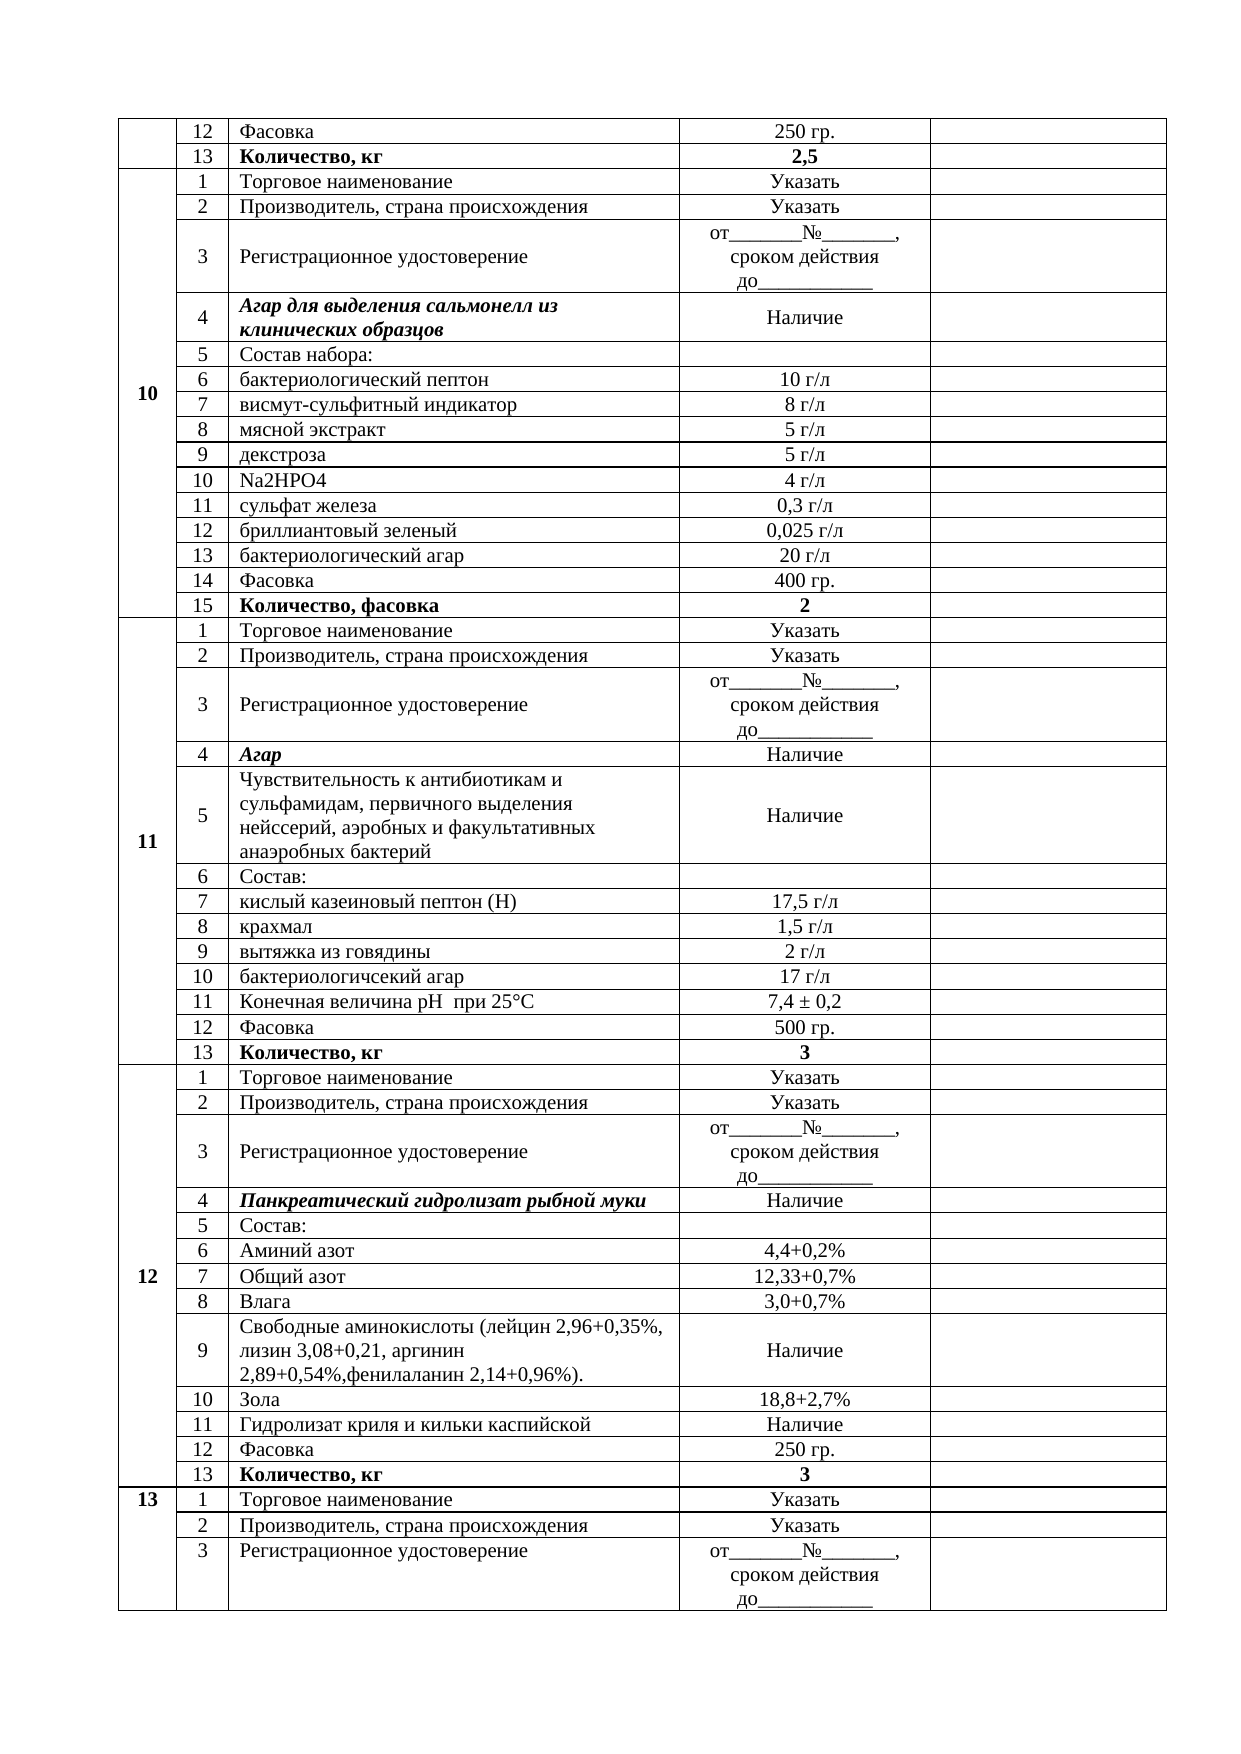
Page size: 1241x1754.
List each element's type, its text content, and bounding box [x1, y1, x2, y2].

table_cell [931, 1015, 1166, 1039]
table_cell 13 [177, 543, 228, 567]
table_cell Торговое наименование [229, 1065, 679, 1089]
table_cell Торговое наименование [229, 169, 679, 193]
table_cell 6 [177, 864, 228, 888]
table_cell [931, 1513, 1166, 1537]
table_cell 7 [177, 1264, 228, 1288]
table_cell [931, 889, 1166, 913]
table_cell 1 [177, 618, 228, 642]
table_cell Наличие [680, 742, 930, 766]
table_cell Общий азот [229, 1264, 679, 1288]
table_cell [931, 643, 1166, 667]
table_cell 2 [177, 1090, 228, 1114]
table_cell 14 [177, 568, 228, 592]
table_cell 5 [177, 767, 228, 863]
table_cell Производитель, страна происхождения [229, 643, 679, 667]
table_cell 9 [177, 939, 228, 963]
table_cell [680, 864, 930, 888]
table_cell Указать [680, 1065, 930, 1089]
table_cell Количество, кг [229, 1040, 679, 1064]
table_cell [931, 144, 1166, 168]
table_cell [931, 169, 1166, 193]
table_cell [931, 593, 1166, 617]
table_cell [931, 864, 1166, 888]
table_cell 13 [119, 1488, 176, 1610]
table_cell Фасовка [229, 568, 679, 592]
table_cell 0,025 г/л [680, 518, 930, 542]
table_cell 400 гр. [680, 568, 930, 592]
table_cell Производитель, страна происхождения [229, 195, 679, 218]
table_cell 10 [177, 964, 228, 988]
table_cell [931, 293, 1166, 341]
table_cell 3,0+0,7% [680, 1289, 930, 1313]
table_cell Наличие [680, 1314, 930, 1386]
table_cell 11 [177, 493, 228, 517]
table_cell 13 [177, 144, 228, 168]
table_cell 11 [177, 1412, 228, 1436]
table_cell [931, 1090, 1166, 1114]
table_cell [931, 914, 1166, 938]
table_cell Агар для выделения сальмонелл из клинических образцов [229, 293, 679, 341]
table_cell Указать [680, 1513, 930, 1537]
table_cell Торговое наименование [229, 618, 679, 642]
table_cell [931, 1264, 1166, 1288]
table_cell 5 [177, 1213, 228, 1237]
table_cell бактериологический пептон [229, 367, 679, 391]
table_cell [931, 1538, 1166, 1610]
table_cell Количество, фасовка [229, 593, 679, 617]
table_cell Регистрационное удостоверение [229, 668, 679, 741]
table_cell 4 г/л [680, 468, 930, 492]
table_cell Производитель, страна происхождения [229, 1090, 679, 1114]
table_cell Влага [229, 1289, 679, 1313]
table_cell 3 [680, 1462, 930, 1486]
table_cell 20 г/л [680, 543, 930, 567]
table_cell 17,5 г/л [680, 889, 930, 913]
table_cell Состав: [229, 1213, 679, 1237]
table_cell Наличие [680, 293, 930, 341]
table_cell 3 [177, 220, 228, 292]
table_cell 12 [177, 518, 228, 542]
table_cell [931, 367, 1166, 391]
table_cell 1,5 г/л [680, 914, 930, 938]
table_cell 2,5 [680, 144, 930, 168]
table_cell 2 [177, 1513, 228, 1537]
table_cell 10 [177, 468, 228, 492]
table_cell 4 [177, 1188, 228, 1212]
table_cell висмут-сульфитный индикатор [229, 392, 679, 416]
table_cell Указать [680, 618, 930, 642]
table_cell бактериологический агар [229, 543, 679, 567]
table_cell 2 [680, 593, 930, 617]
table_cell 3 [177, 668, 228, 741]
table_cell 4 [177, 293, 228, 341]
table_cell [931, 119, 1166, 143]
table_cell [931, 990, 1166, 1013]
table_cell [931, 1289, 1166, 1313]
table_cell 2 г/л [680, 939, 930, 963]
table_cell Наличие [680, 1188, 930, 1212]
table_cell Указать [680, 1090, 930, 1114]
table_cell [931, 767, 1166, 863]
table_cell 11 [177, 990, 228, 1013]
table_cell [931, 1239, 1166, 1262]
table_cell 10 [119, 169, 176, 617]
table_cell Количество, кг [229, 144, 679, 168]
table_cell [931, 392, 1166, 416]
table_cell бриллиантовый зеленый [229, 518, 679, 542]
table_cell Торговое наименование [229, 1488, 679, 1511]
table_cell [931, 195, 1166, 218]
table_cell декстроза [229, 443, 679, 466]
table_cell крахмал [229, 914, 679, 938]
table_cell 12 [177, 119, 228, 143]
table_cell [931, 1065, 1166, 1089]
table_cell 17 г/л [680, 964, 930, 988]
table_cell Фасовка [229, 1437, 679, 1461]
table_cell 5 [177, 342, 228, 366]
table_cell [931, 1040, 1166, 1064]
table_cell кислый казеиновый пептон (Н) [229, 889, 679, 913]
table_cell [931, 1314, 1166, 1386]
table_cell 10 [177, 1387, 228, 1411]
table_cell 12 [119, 1065, 176, 1486]
table_cell 4,4+0,2% [680, 1239, 930, 1262]
table_cell 12 [177, 1437, 228, 1461]
table_cell 7,4 ± 0,2 [680, 990, 930, 1013]
table_cell Зола [229, 1387, 679, 1411]
table_cell Конечная величина рН при 25°С [229, 990, 679, 1013]
table_cell вытяжка из говядины [229, 939, 679, 963]
table_cell 5 г/л [680, 417, 930, 441]
table_cell Состав: [229, 864, 679, 888]
table_cell [931, 742, 1166, 766]
table_cell Na2HPO4 [229, 468, 679, 492]
table_cell 13 [177, 1040, 228, 1064]
table_cell Регистрационное удостоверение [229, 220, 679, 292]
table_cell 11 [119, 618, 176, 1064]
table_cell Аминий азот [229, 1239, 679, 1262]
table_cell [931, 1488, 1166, 1511]
table_cell 12,33+0,7% [680, 1264, 930, 1288]
table_cell Гидролизат криля и кильки каспийской [229, 1412, 679, 1436]
table_cell [931, 939, 1166, 963]
table_cell Свободные аминокислоты (лейцин 2,96+0,35%, лизин 3,08+0,21, аргинин 2,89+0,54%,фенилаланин 2,14+0,96%). [229, 1314, 679, 1386]
table_cell [931, 1387, 1166, 1411]
table_cell [931, 417, 1166, 441]
table_cell 2 [177, 643, 228, 667]
table_cell Фасовка [229, 119, 679, 143]
table_cell 9 [177, 443, 228, 466]
table_cell Агар [229, 742, 679, 766]
table_cell 5 г/л [680, 443, 930, 466]
table_cell [931, 1115, 1166, 1187]
table_cell Состав набора: [229, 342, 679, 366]
table_cell 9 [177, 1314, 228, 1386]
table_cell от_______№_______, сроком действия до___________ [680, 1115, 930, 1187]
table_cell [680, 342, 930, 366]
table_cell [931, 1462, 1166, 1486]
table_cell 8 [177, 914, 228, 938]
table_cell 3 [177, 1538, 228, 1610]
table_cell Панкреатический гидролизат рыбной муки [229, 1188, 679, 1212]
table_cell [931, 1412, 1166, 1436]
table_cell [931, 618, 1166, 642]
table_cell Чувствительность к антибиотикам и сульфамидам, первичного выделения нейссерий, аэробных и факультативных анаэробных бактерий [229, 767, 679, 863]
table_cell 18,8+2,7% [680, 1387, 930, 1411]
table_cell от_______№_______, сроком действия до___________ [680, 668, 930, 741]
table_cell [931, 543, 1166, 567]
table_cell 7 [177, 392, 228, 416]
table_cell Производитель, страна происхождения [229, 1513, 679, 1537]
table_cell 4 [177, 742, 228, 766]
table_cell мясной экстракт [229, 417, 679, 441]
table_cell Фасовка [229, 1015, 679, 1039]
table_cell Указать [680, 169, 930, 193]
table_cell 1 [177, 1488, 228, 1511]
table_cell [931, 493, 1166, 517]
table_cell 6 [177, 367, 228, 391]
table_cell [931, 468, 1166, 492]
table_cell 1 [177, 169, 228, 193]
table_cell 7 [177, 889, 228, 913]
table_cell 2 [177, 195, 228, 218]
table_cell 250 гр. [680, 119, 930, 143]
table_cell 3 [680, 1040, 930, 1064]
table_cell 500 гр. [680, 1015, 930, 1039]
table_cell 8 [177, 417, 228, 441]
table_cell [931, 518, 1166, 542]
table_cell Наличие [680, 767, 930, 863]
table_cell 10 г/л [680, 367, 930, 391]
table_cell 1 [177, 1065, 228, 1089]
table_cell 6 [177, 1239, 228, 1262]
table_cell Указать [680, 1488, 930, 1511]
table_cell Регистрационное удостоверение [229, 1115, 679, 1187]
table_cell 15 [177, 593, 228, 617]
table_cell [680, 1213, 930, 1237]
table_cell бактериологичсекий агар [229, 964, 679, 988]
table_cell [931, 1188, 1166, 1212]
table_cell [931, 342, 1166, 366]
table_cell [931, 1213, 1166, 1237]
table_cell Указать [680, 643, 930, 667]
table_cell 0,3 г/л [680, 493, 930, 517]
table_cell 13 [177, 1462, 228, 1486]
table_cell [931, 220, 1166, 292]
table_cell Наличие [680, 1412, 930, 1436]
table_cell Регистрационное удостоверение [229, 1538, 679, 1610]
table_cell от_______№_______, сроком действия до___________ [680, 220, 930, 292]
table_cell 3 [177, 1115, 228, 1187]
table_cell 8 [177, 1289, 228, 1313]
table_cell сульфат железа [229, 493, 679, 517]
table_cell Указать [680, 195, 930, 218]
table_cell [931, 1437, 1166, 1461]
table_cell 250 гр. [680, 1437, 930, 1461]
table_cell [931, 964, 1166, 988]
table_cell [931, 443, 1166, 466]
table_cell [931, 668, 1166, 741]
table_cell 8 г/л [680, 392, 930, 416]
table_cell Количество, кг [229, 1462, 679, 1486]
table_cell от_______№_______, сроком действия до___________ [680, 1538, 930, 1610]
table_cell 12 [177, 1015, 228, 1039]
table_cell [931, 568, 1166, 592]
